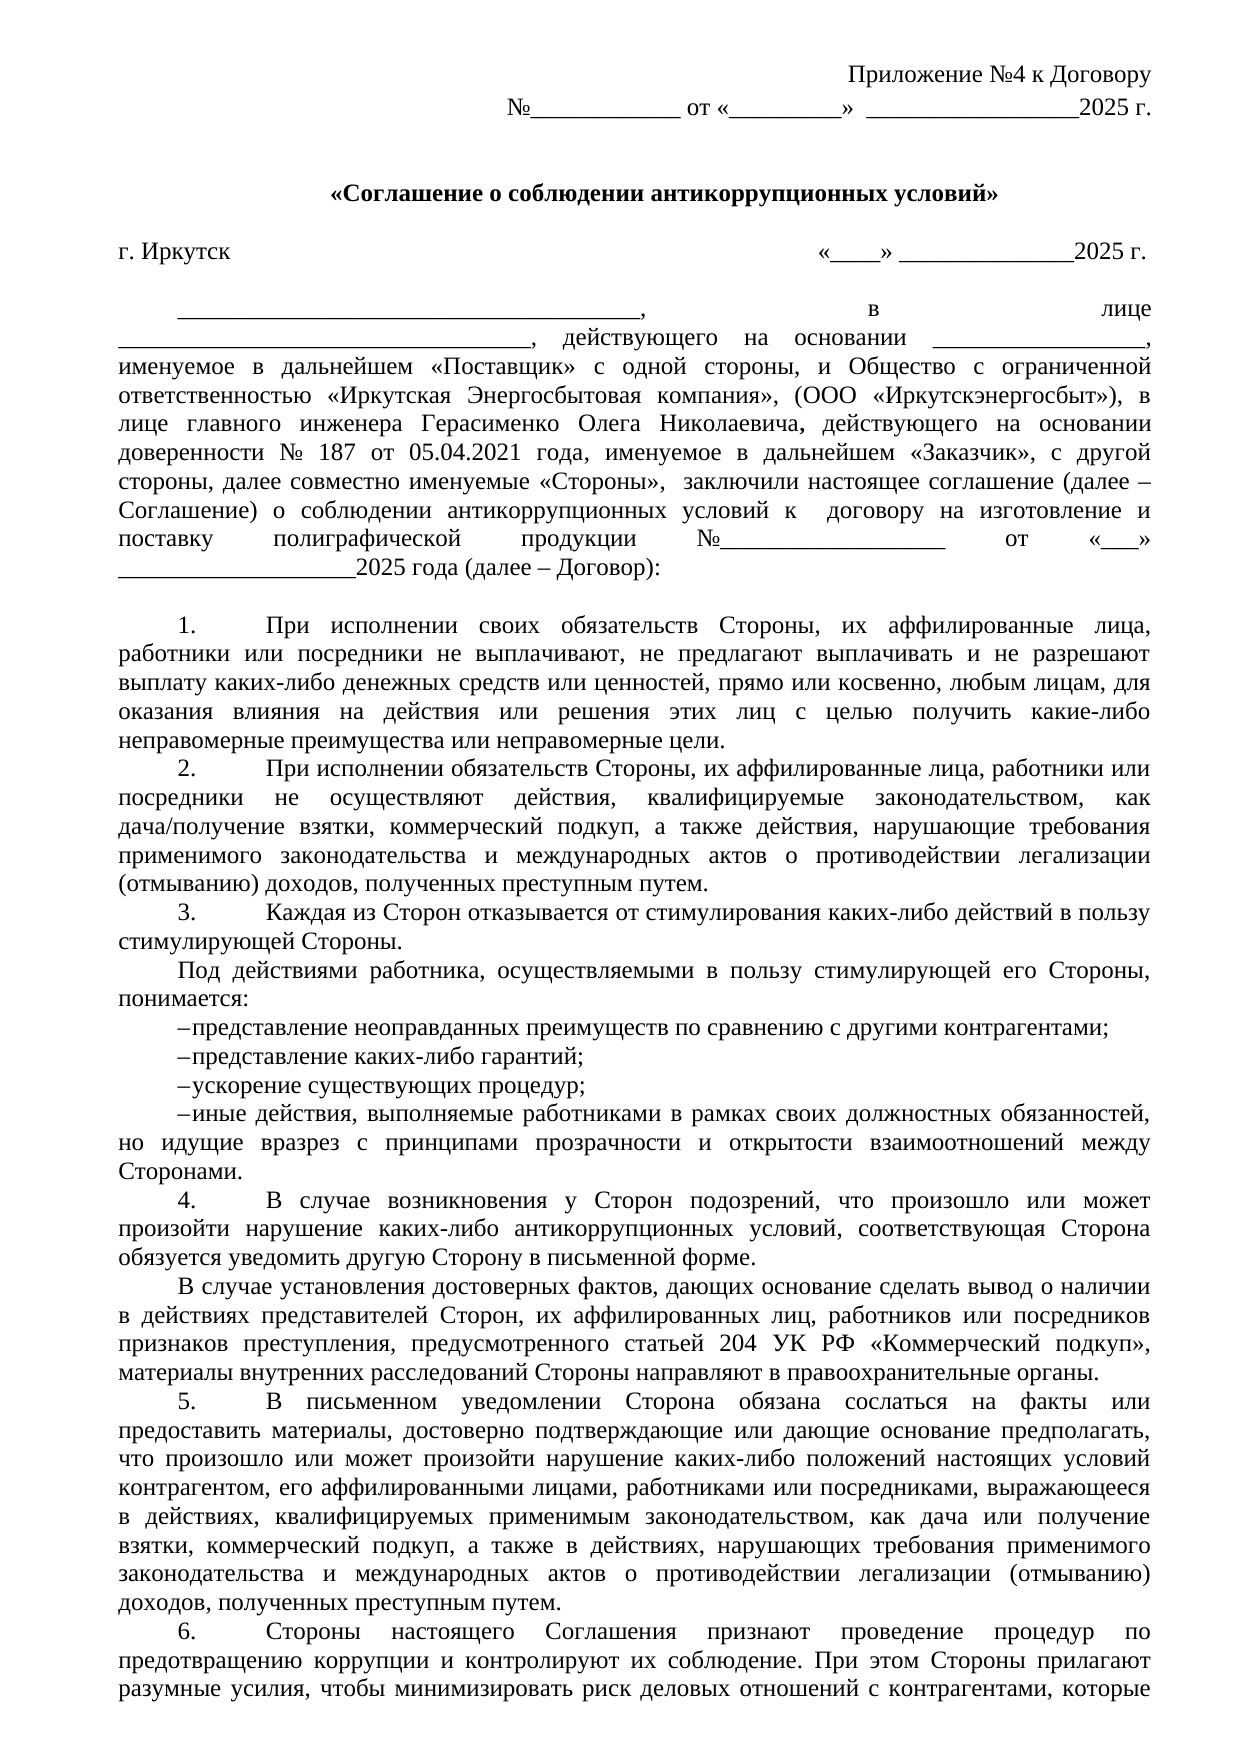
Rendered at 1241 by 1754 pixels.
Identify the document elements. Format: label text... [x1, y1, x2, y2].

text – иные действия, выполняемые работниками в рамках своих должностных обязанностей, но идущие вразрез с принципами прозрачности и открытости взаимоотношений между Сторонами. [118, 1098, 1152, 1185]
text 3. Каждая из Сторон отказывается от стимулирования каких-либо действий в пользу стимулирующей Стороны. [118, 897, 1152, 955]
text – представление каких-либо гарантий; [118, 1041, 1152, 1070]
text Под действиями работника, осуществляемыми в пользу стимулирующей его Стороны, понимается: [118, 955, 1152, 1012]
text 2. При исполнении обязательств Стороны, их аффилированные лица, работники или посредники не осуществляют действия, квалифицируемые законодательством, как дача/получение взятки, коммерческий подкуп, а также действия, нарушающие требования применимого законодательства и международных актов о противодействии легализации (отмыванию) доходов, полученных преступным путем. [118, 753, 1152, 897]
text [118, 1616, 1152, 1702]
text 1. При исполнении своих обязательств Стороны, их аффилированные лица, работники или посредники не выплачивают, не предлагают выплачивать и не разрешают выплату каких-либо денежных средств или ценностей, прямо или косвенно, любым лицам, для оказания влияния на действия или решения этих лиц с целью получить какие-либо неправомерные преимущества или неправомерные цели. [118, 610, 1152, 753]
text Приложение №4 к Договору [118, 59, 1152, 88]
text г. Иркутск «____» ______________2025 г. [118, 236, 1152, 265]
text _____________________________________, в лице _________________________________, действующего на основании _________________, именуемое в дальнейшем «Поставщик» с одной стороны, и Общество с ограниченной ответственностью «Иркутская Энергосбытовая компания», (ООО «Иркутскэнергосбыт»), в лице главного инженера Герасименко Олега Николаевича, действующего на основании доверенности № 187 от 05.04.2021 года, именуемое в дальнейшем «Заказчик», с другой стороны, далее совместно именуемые «Стороны», заключили настоящее соглашение (далее – Соглашение) о соблюдении антикоррупционных условий к договору на изготовление и поставку полиграфической продукции №__________________ от «___» ___________________2025 года (далее – Договор): [118, 293, 1152, 581]
text №____________ от «_________» _________________2025 г. [118, 92, 1152, 121]
text В случае установления достоверных фактов, дающих основание сделать вывод о наличии в действиях представителей Сторон, их аффилированных лиц, работников или посредников признаков преступления, предусмотренного статьей 204 УК РФ «Коммерческий подкуп», материалы внутренних расследований Стороны направляют в правоохранительные органы. [118, 1271, 1152, 1386]
text «Соглашение о соблюдении антикоррупционных условий» [118, 178, 1152, 207]
text 5. В письменном уведомлении Сторона обязана сослаться на факты или предоставить материалы, достоверно подтверждающие или дающие основание предполагать, что произошло или может произойти нарушение каких-либо положений настоящих условий контрагентом, его аффилированными лицами, работниками или посредниками, выражающееся в действиях, квалифицируемых применимым законодательством, как дача или получение взятки, коммерческий подкуп, а также в действиях, нарушающих требования применимого законодательства и международных актов о противодействии легализации (отмыванию) доходов, полученных преступным путем. [118, 1386, 1152, 1616]
text – представление неоправданных преимуществ по сравнению с другими контрагентами; [118, 1012, 1152, 1041]
text – ускорение существующих процедур; [118, 1070, 1152, 1098]
text 4. В случае возникновения у Сторон подозрений, что произошло или может произойти нарушение каких-либо антикоррупционных условий, соответствующая Сторона обязуется уведомить другую Сторону в письменной форме. [118, 1185, 1152, 1271]
